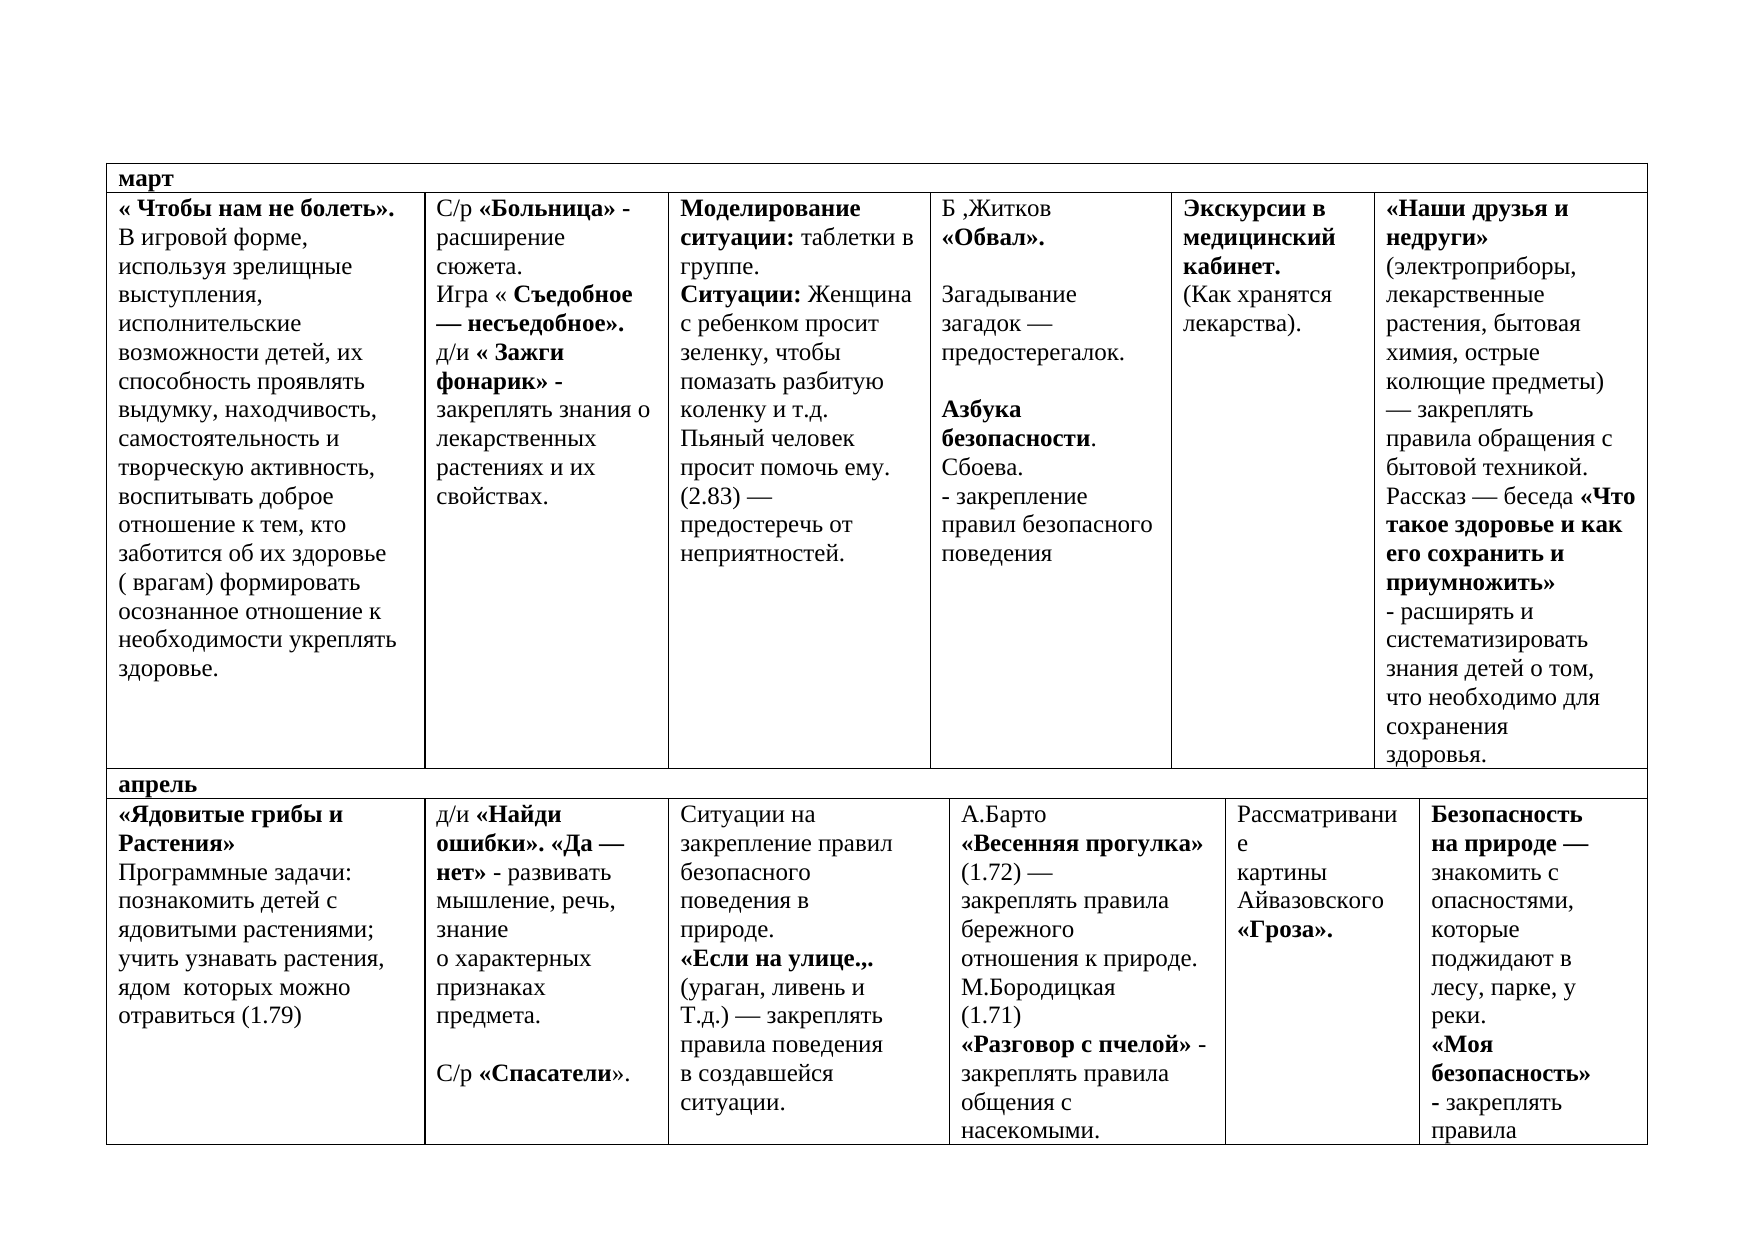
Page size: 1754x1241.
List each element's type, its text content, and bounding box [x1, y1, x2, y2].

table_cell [107, 799, 424, 1144]
table_cell апрель [107, 769, 1647, 798]
table_cell С/р «Больница» - расширение сюжета. Игра « Съедобное — несъедобное». д/и « Зажги фонарик» - закреплять знания о лекарственных растениях и их свойствах. [426, 193, 668, 768]
table_cell Б ,Житков «Обвал». Загадывание загадок — предостерегалок. Азбука безопасности. Сбоева. - закрепление правил безопасного поведения [931, 193, 1171, 768]
table_cell Моделирование ситуации: таблетки в группе. Ситуации: Женщина с ребенком просит зеленку, чтобы помазать разбитую коленку и т.д. Пьяный человек просит помочь ему. (2.83) — предостеречь от неприятностей. [669, 193, 930, 768]
table_cell март [107, 164, 1647, 192]
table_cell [1226, 799, 1419, 1144]
table_cell Экскурсии в медицинский кабинет. (Как хранятся лекарства). [1172, 193, 1374, 768]
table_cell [669, 799, 949, 1144]
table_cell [950, 799, 1225, 1144]
table_cell « Чтобы нам не болеть». В игровой форме, используя зрелищные выступления, исполнительские возможности детей, их способность проявлять выдумку, находчивость, самостоятельность и творческую активность, воспитывать доброе отношение к тем, кто заботится об их здоровье ( врагам) формировать осознанное отношение к необходимости укреплять здоровье. [107, 193, 424, 768]
table_cell «Наши друзья и недруги» (электроприборы, лекарственные растения, бытовая химия, острые колющие предметы) — закреплять правила обращения с бытовой техникой. Рассказ — беседа «Что такое здоровье и как его сохранить и приумножить» - расширять и систематизировать знания детей о том, что необходимо для сохранения здоровья. [1375, 193, 1647, 768]
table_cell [1420, 799, 1647, 1144]
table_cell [426, 799, 668, 1144]
